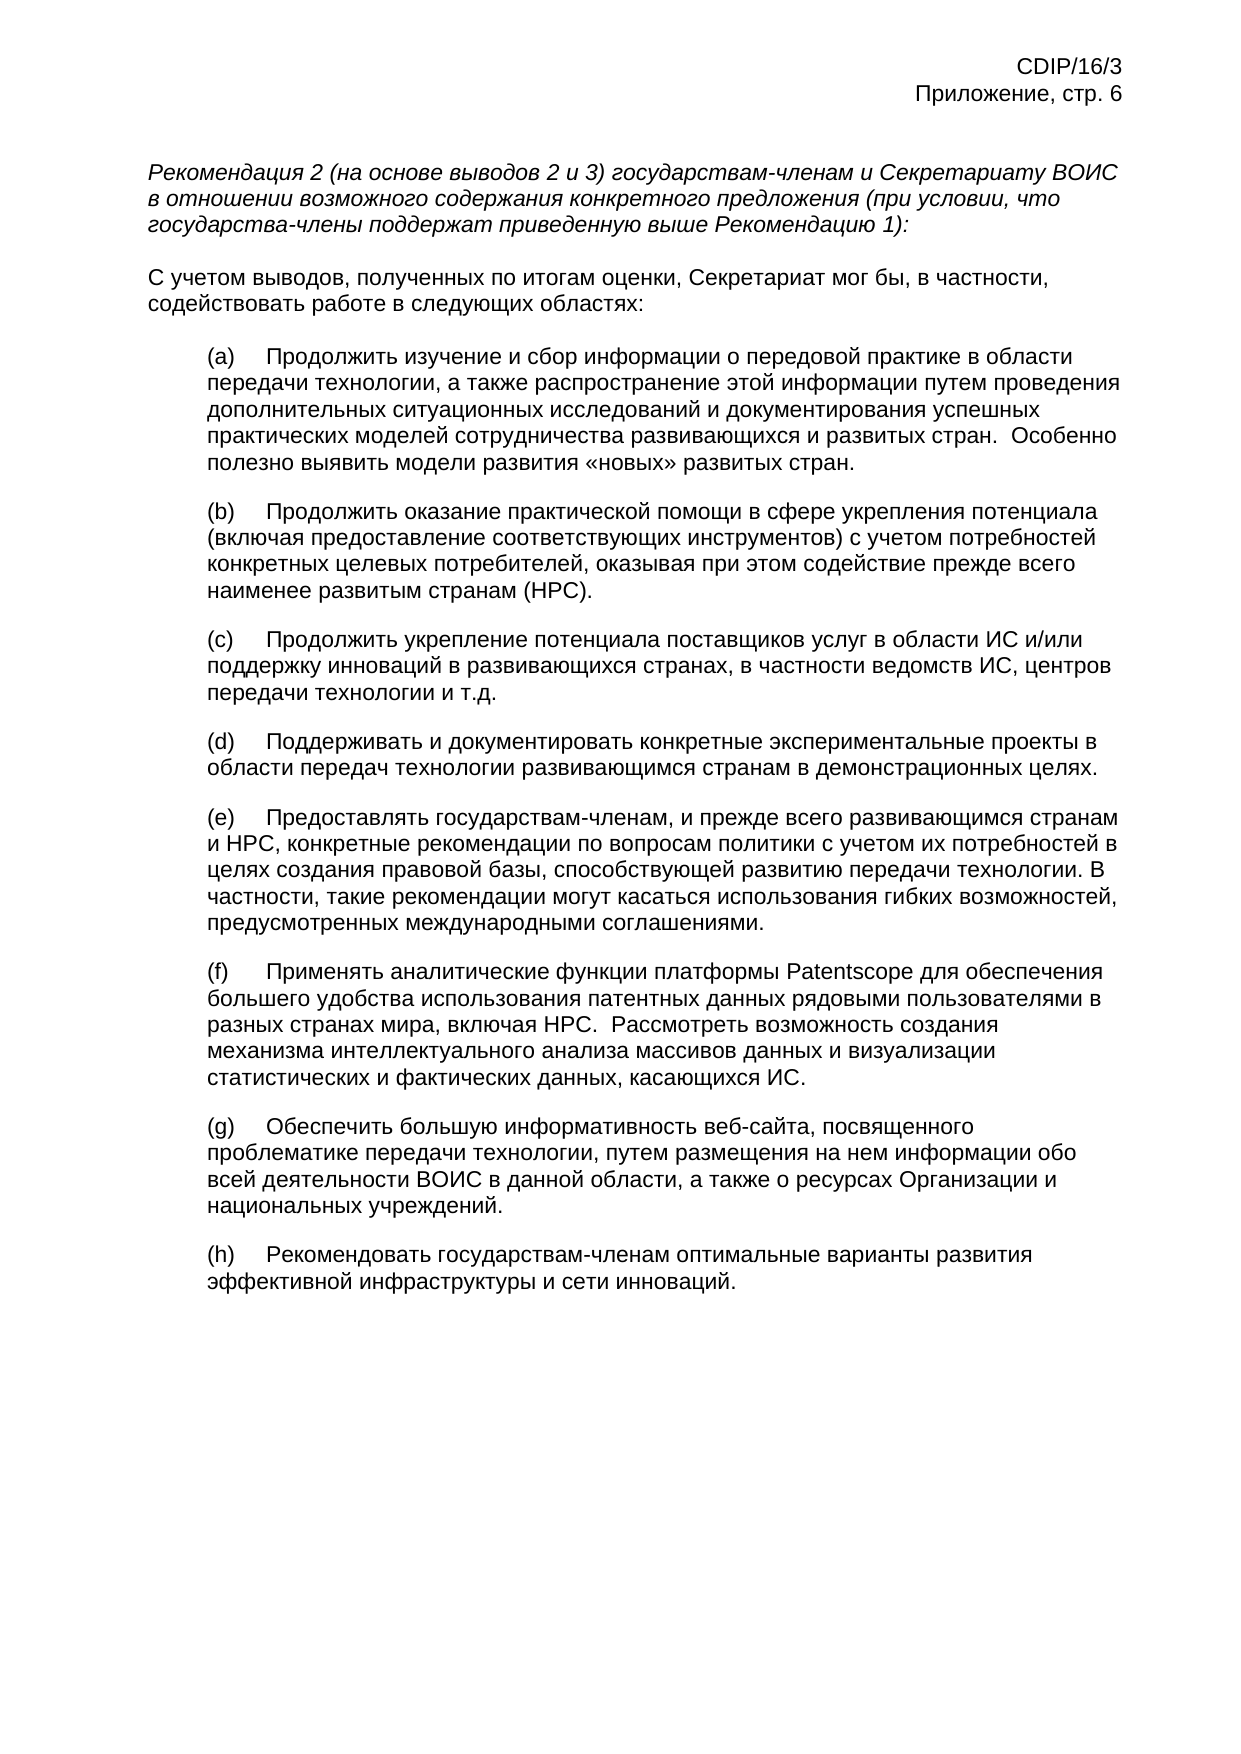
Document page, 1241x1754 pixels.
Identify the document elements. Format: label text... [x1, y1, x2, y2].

list Поддерживать и документировать конкретные экспериментальные проекты в области передач технологии развивающимся странам в демонстрационных целях. [207, 728, 1122, 781]
list Продолжить изучение и сбор информации о передовой практике в области передачи технологии, а также распространение этой информации путем проведения дополнительных ситуационных исследований и документирования успешных практических моделей сотрудничества развивающихся и развитых стран. Особенно полезно выявить модели развития «новых» развитых стран. [207, 343, 1122, 475]
list Предоставлять государствам-членам, и прежде всего развивающимся странам и НРС, конкретные рекомендации по вопросам политики с учетом их потребностей в целях создания правовой базы, способствующей развитию передачи технологии. В частности, такие рекомендации могут касаться использования гибких возможностей, предусмотренных международными соглашениями. [207, 804, 1122, 935]
list Продолжить укрепление потенциала поставщиков услуг в области ИС и/или поддержку инноваций в развивающихся странах, в частности ведомств ИС, центров передачи технологии и т.д. [207, 626, 1122, 705]
text Рекомендация 2 (на основе выводов 2 и 3) государствам-членам и Секретариату ВОИС в отношении возможного содержания конкретного предложения (при условии, что государства-члены поддержат приведенную выше Рекомендацию 1): [148, 158, 1122, 238]
list Применять аналитические функции платформы Patentscope для обеспечения большего удобства использования патентных данных рядовыми пользователями в разных странах мира, включая НРС. Рассмотреть возможность создания механизма интеллектуального анализа массивов данных и визуализации статистических и фактических данных, касающихся ИС. [207, 958, 1122, 1090]
list Рекомендовать государствам-членам оптимальные варианты развития эффективной инфраструктуры и сети инноваций. [207, 1241, 1122, 1294]
list Обеспечить большую информативность веб-сайта, посвященного проблематике передачи технологии, путем размещения на нем информации обо всей деятельности ВОИС в данной области, а также о ресурсах Организации и национальных учреждений. [207, 1113, 1122, 1218]
list Продолжить оказание практической помощи в сфере укрепления потенциала (включая предоставление соответствующих инструментов) с учетом потребностей конкретных целевых потребителей, оказывая при этом содействие прежде всего наименее развитым странам (НРС). [207, 498, 1122, 603]
text С учетом выводов, полученных по итогам оценки, Секретариат мог бы, в частности, содействовать работе в следующих областях: [148, 264, 1122, 317]
